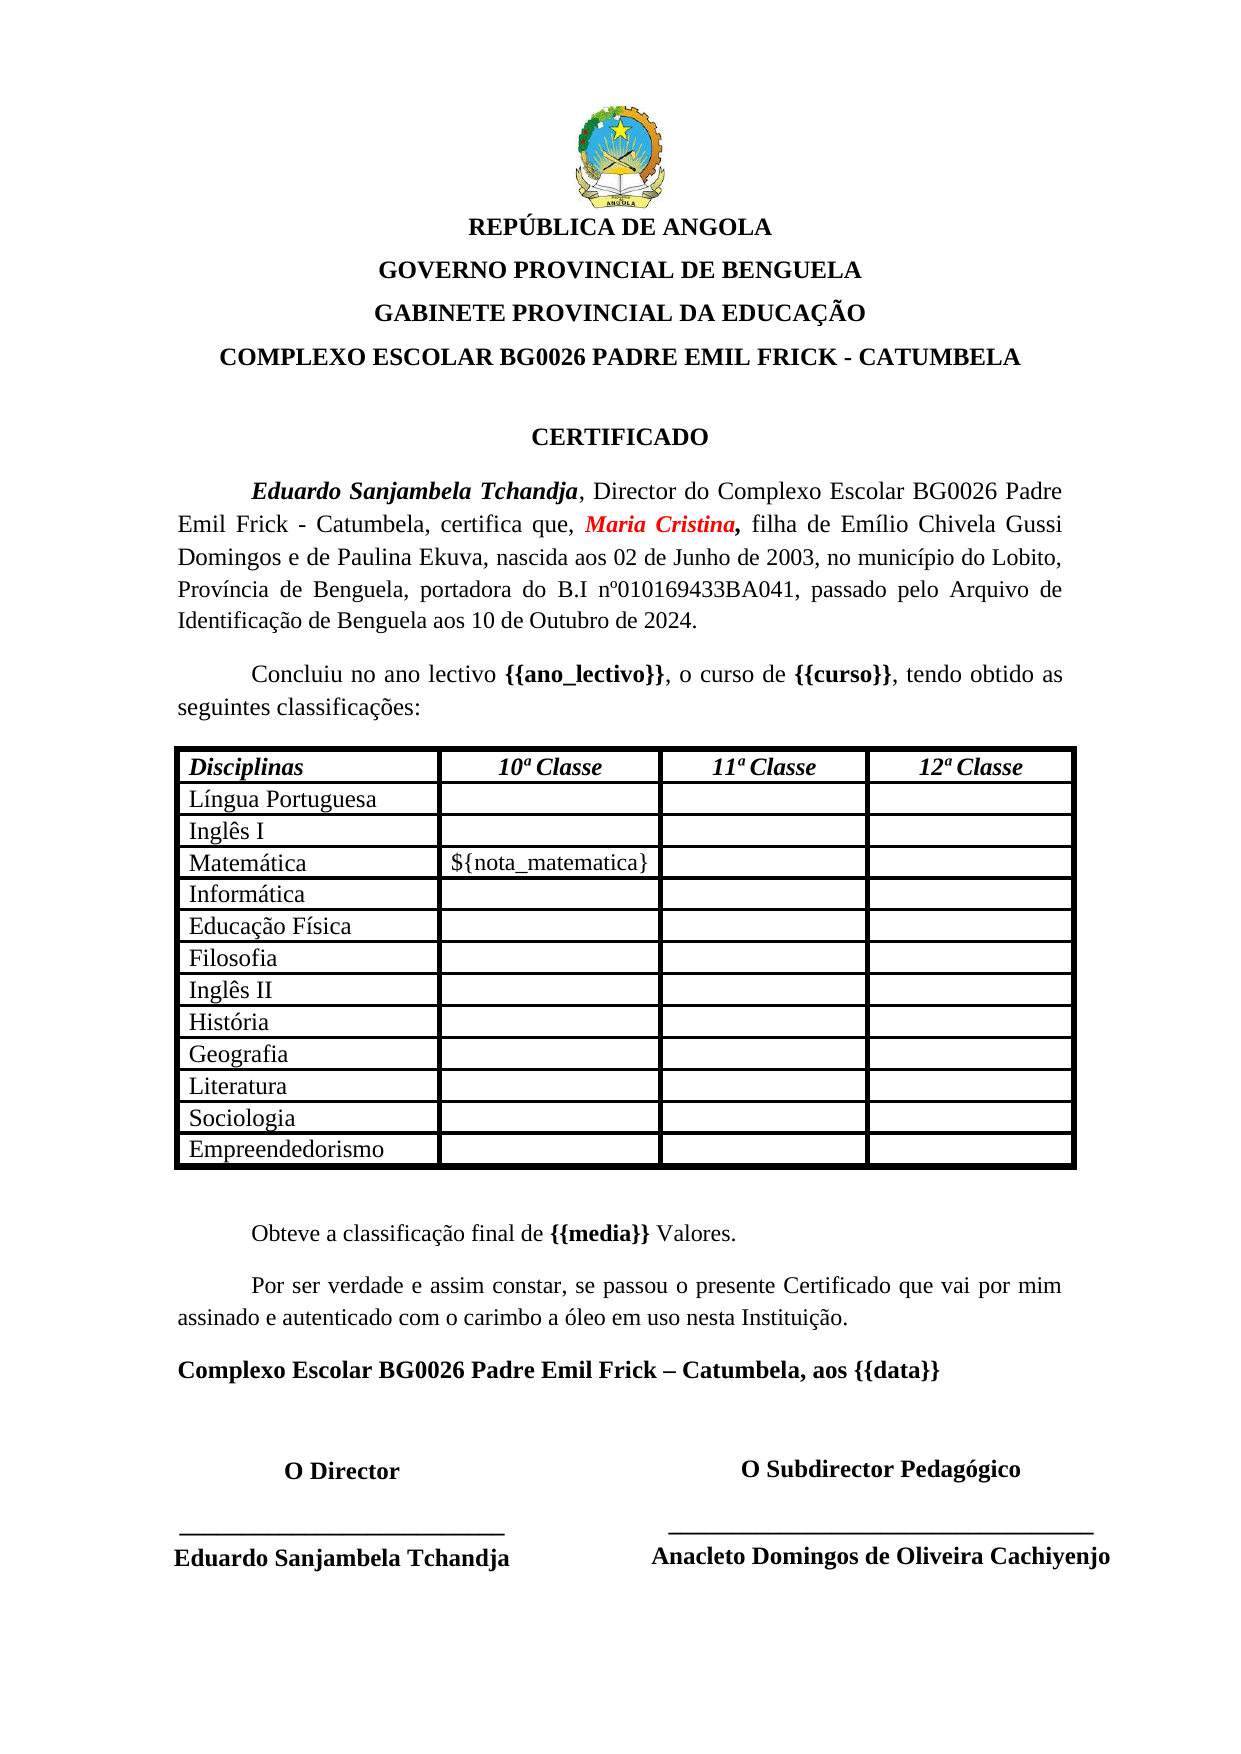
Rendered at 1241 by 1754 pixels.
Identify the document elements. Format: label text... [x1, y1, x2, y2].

table_cell [442, 880, 658, 908]
table_cell Língua Portuguesa [180, 784, 437, 813]
picture [572, 106, 668, 213]
table_cell [663, 848, 865, 876]
table_cell Inglês I [180, 816, 437, 844]
text Complexo Escolar BG0026 Padre Emil Frick – Catumbela, aos {{data}} [177, 1355, 1063, 1384]
table_header Disciplinas [180, 752, 437, 781]
table_cell [870, 1039, 1071, 1068]
table_cell Informática [180, 880, 437, 908]
table_cell [442, 816, 658, 844]
table_cell Sociologia [180, 1103, 437, 1131]
table_cell [870, 848, 1071, 876]
table_cell [442, 1135, 658, 1163]
table_cell [663, 1071, 865, 1099]
table_cell [870, 1071, 1071, 1099]
table_cell [663, 943, 865, 972]
table_header 11ª Classe [663, 752, 865, 781]
table_cell Matemática [180, 848, 437, 876]
text Por ser verdade e assim constar, se passou o presente Certificado que vai por mim assinado e autenticado com o carimbo a óleo em uso nesta Instituição. [177, 1271, 1063, 1331]
table_cell [442, 1039, 658, 1068]
text Eduardo Sanjambela Tchandja, Director do Complexo Escolar BG0026 Padre Emil Frick - Catumbela, certifica que, Maria Cristina, filha de Emílio Chivela Gussi Domingos e de Paulina Ekuva, nascida aos 02 de Junho de 2003, no município do Lobito, Província de Benguela, portadora do B.I nº010169433BA041, passado pelo Arquivo de Identificação de Benguela aos 10 de Outubro de 2024. [177, 476, 1063, 634]
table_cell [870, 911, 1071, 940]
table_cell [442, 911, 658, 940]
table_header 10ª Classe [442, 752, 658, 781]
text Concluiu no ano lectivo {{ano_lectivo}}, o curso de {{curso}}, tendo obtido as seguintes classificações: [177, 659, 1063, 721]
table_cell [870, 975, 1071, 1004]
table_cell Inglês II [180, 975, 437, 1004]
table_cell [663, 911, 865, 940]
table_cell [442, 943, 658, 972]
table_cell Geografia [180, 1039, 437, 1068]
table_cell [663, 1007, 865, 1036]
text CERTIFICADO [177, 422, 1063, 451]
table_cell [442, 1071, 658, 1099]
table_cell História [180, 1007, 437, 1036]
table_cell [663, 1039, 865, 1068]
table_cell [663, 1135, 865, 1163]
table_cell [663, 880, 865, 908]
table_cell Filosofia [180, 943, 437, 972]
table_cell [663, 784, 865, 813]
table_cell Empreendedorismo [180, 1135, 437, 1163]
table_cell [442, 1103, 658, 1131]
table_cell [870, 1103, 1071, 1131]
table_cell [870, 880, 1071, 908]
text REPÚBLICA DE ANGOLA [177, 212, 1063, 241]
table_header 12ª Classe [870, 752, 1071, 781]
text COMPLEXO ESCOLAR BG0026 PADRE EMIL FRICK - CATUMBELA [177, 342, 1063, 370]
table_cell [442, 784, 658, 813]
table_cell [663, 816, 865, 844]
table_cell [870, 784, 1071, 813]
table_cell ${nota_matematica} [442, 848, 658, 876]
table_cell [870, 1007, 1071, 1036]
text GOVERNO PROVINCIAL DE BENGUELA [177, 255, 1063, 284]
table_cell Educação Física [180, 911, 437, 940]
table_cell [663, 975, 865, 1004]
table_cell [870, 816, 1071, 844]
text Obteve a classificação final de {{media}} Valores. [177, 1219, 1063, 1246]
table_cell [442, 1007, 658, 1036]
table_cell Literatura [180, 1071, 437, 1099]
text GABINETE PROVINCIAL DA EDUCAÇÃO [177, 298, 1063, 327]
table_cell [870, 943, 1071, 972]
table_cell [663, 1103, 865, 1131]
table_cell [870, 1135, 1071, 1163]
table_cell [442, 975, 658, 1004]
